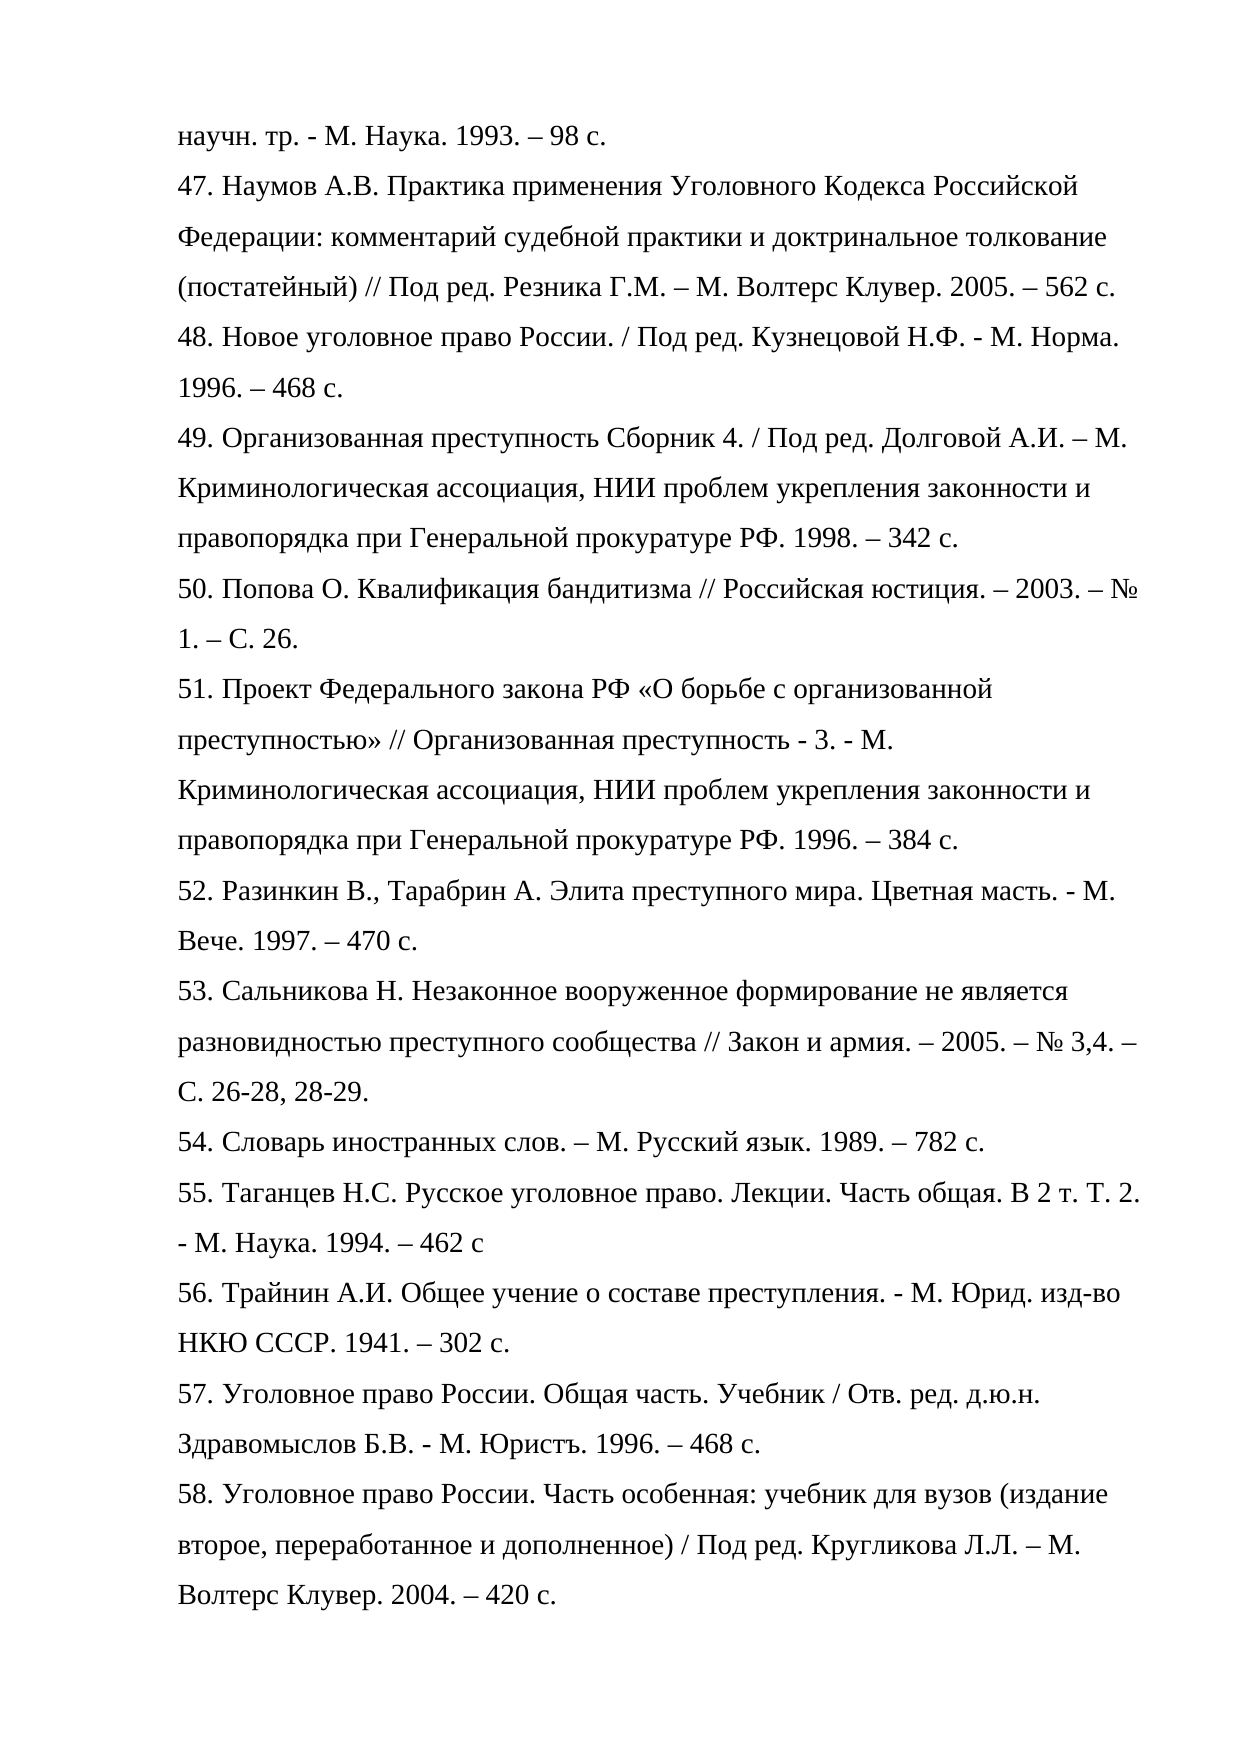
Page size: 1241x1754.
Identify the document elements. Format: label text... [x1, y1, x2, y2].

list Словарь иностранных слов. – М. Русский язык. 1989. – 782 с. [177, 1124, 1152, 1158]
list Уголовное право России. Часть особенная: учебник для вузов (издание второе, переработанное и дополненное) / Под ред. Кругликова Л.Л. – М. Волтерс Клувер. 2004. – 420 с. [177, 1477, 1152, 1611]
list Сальникова Н. Незаконное вооруженное формирование не является разновидностью преступного сообщества // Закон и армия. – 2005. – № 3,4. – С. 26-28, 28-29. [177, 973, 1152, 1108]
list Новое уголовное право России. / Под ред. Кузнецовой Н.Ф. - М. Норма. 1996. – 468 с. [177, 319, 1152, 403]
list Наумов А.В. Практика применения Уголовного Кодекса Российской Федерации: комментарий судебной практики и доктринальное толкование (постатейный) // Под ред. Резника Г.М. – М. Волтерс Клувер. 2005. – 562 с. [177, 168, 1152, 303]
list Трайнин А.И. Общее учение о составе преступления. - М. Юрид. изд-во НКЮ СССР. 1941. – 302 с. [177, 1275, 1152, 1359]
list Уголовное право России. Общая часть. Учебник / Отв. ред. д.ю.н. Здравомыслов Б.В. - М. Юристъ. 1996. – 468 с. [177, 1376, 1152, 1460]
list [177, 118, 1152, 152]
list Разинкин В., Тарабрин А. Элита преступного мира. Цветная масть. - М. Вече. 1997. – 470 с. [177, 873, 1152, 957]
list Попова О. Квалификация бандитизма // Российская юстиция. – 2003. – № 1. – С. 26. [177, 571, 1152, 655]
list Проект Федерального закона РФ «О борьбе с организованной преступностью» // Организованная преступность - 3. - М. Криминологическая ассоциация, НИИ проблем укрепления законности и правопорядка при Генеральной прокуратуре РФ. 1996. – 384 с. [177, 672, 1152, 856]
list Организованная преступность Сборник 4. / Под ред. Долговой А.И. – М. Криминологическая ассоциация, НИИ проблем укрепления законности и правопорядка при Генеральной прокуратуре РФ. 1998. – 342 с. [177, 420, 1152, 554]
list Таганцев Н.С. Русское уголовное право. Лекции. Часть общая. В 2 т. Т. 2. - М. Наука. 1994. – 462 с [177, 1175, 1152, 1258]
